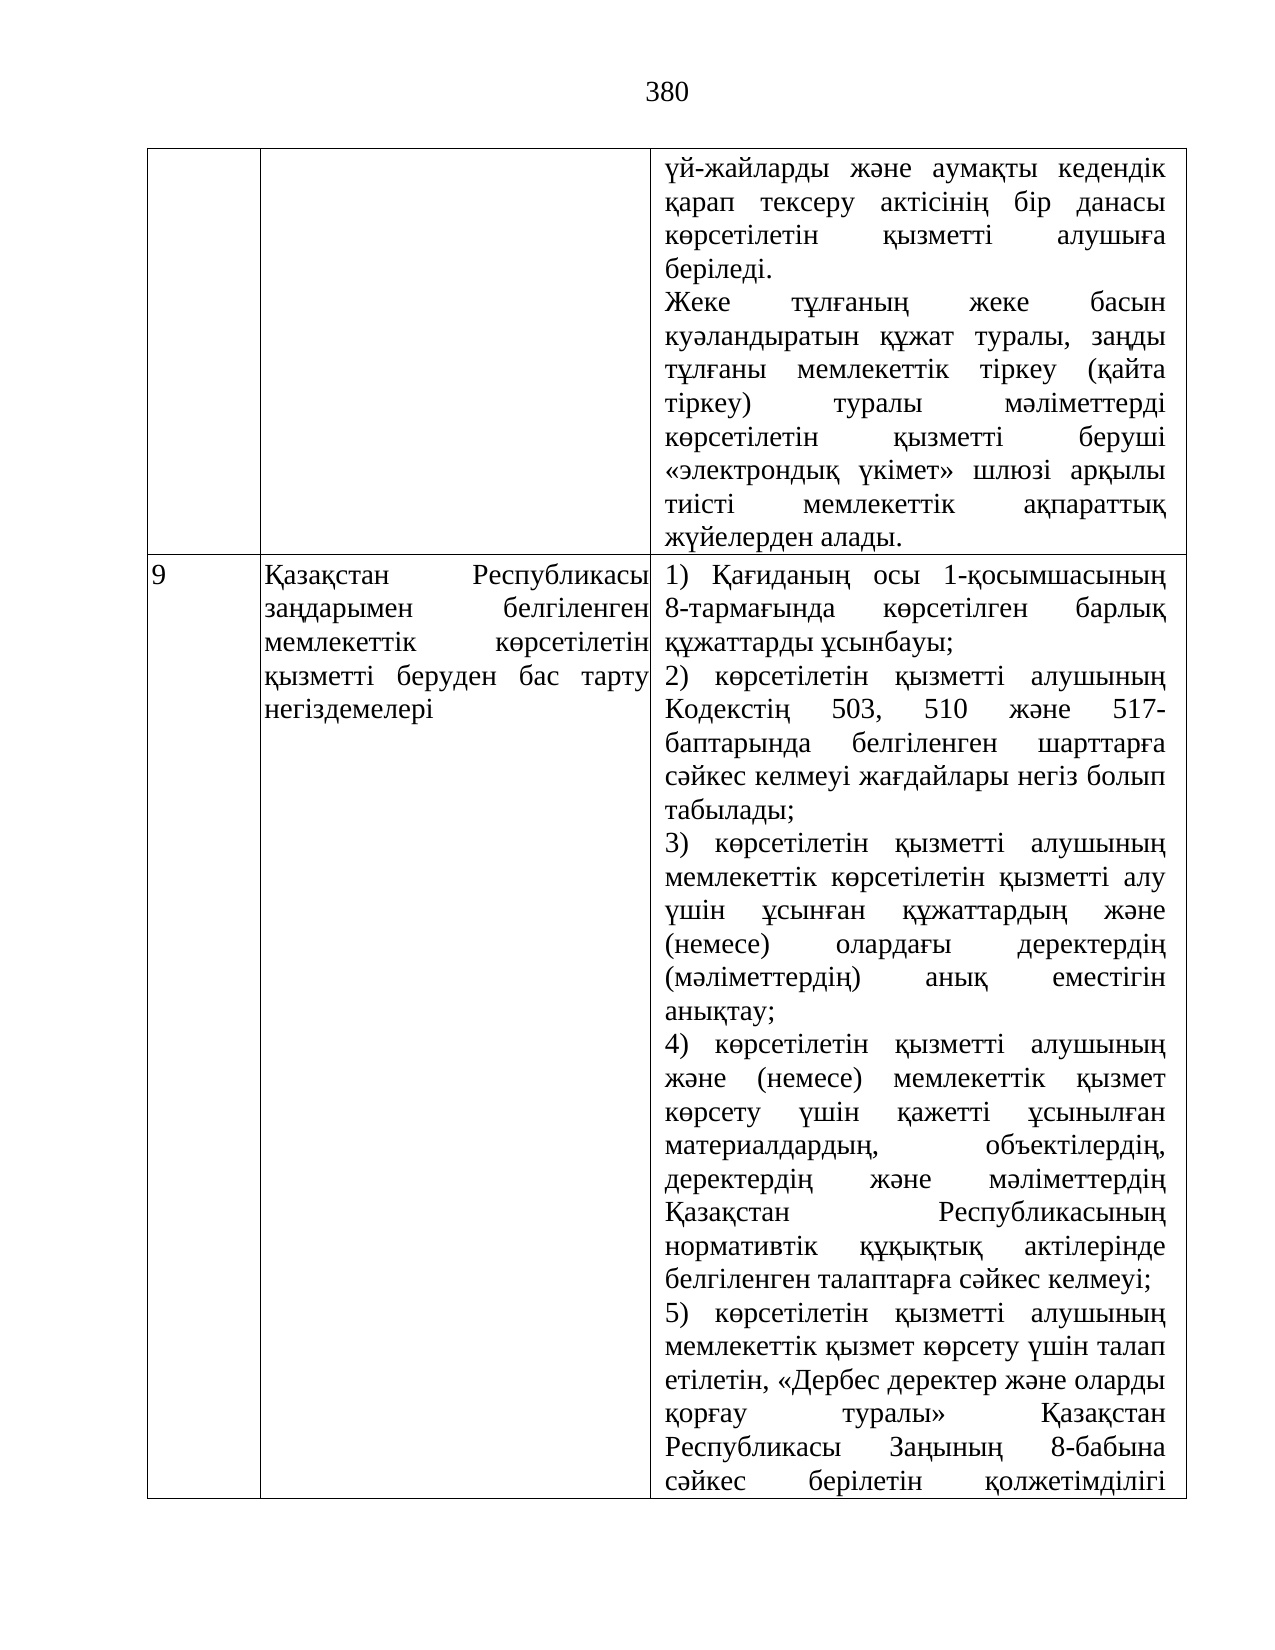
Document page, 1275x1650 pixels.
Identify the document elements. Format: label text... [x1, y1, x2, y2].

table_cell 9 [148, 555, 260, 1498]
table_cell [261, 149, 650, 554]
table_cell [651, 149, 1186, 554]
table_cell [261, 555, 650, 1498]
table_cell 8 [148, 149, 260, 554]
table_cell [651, 555, 1186, 1498]
